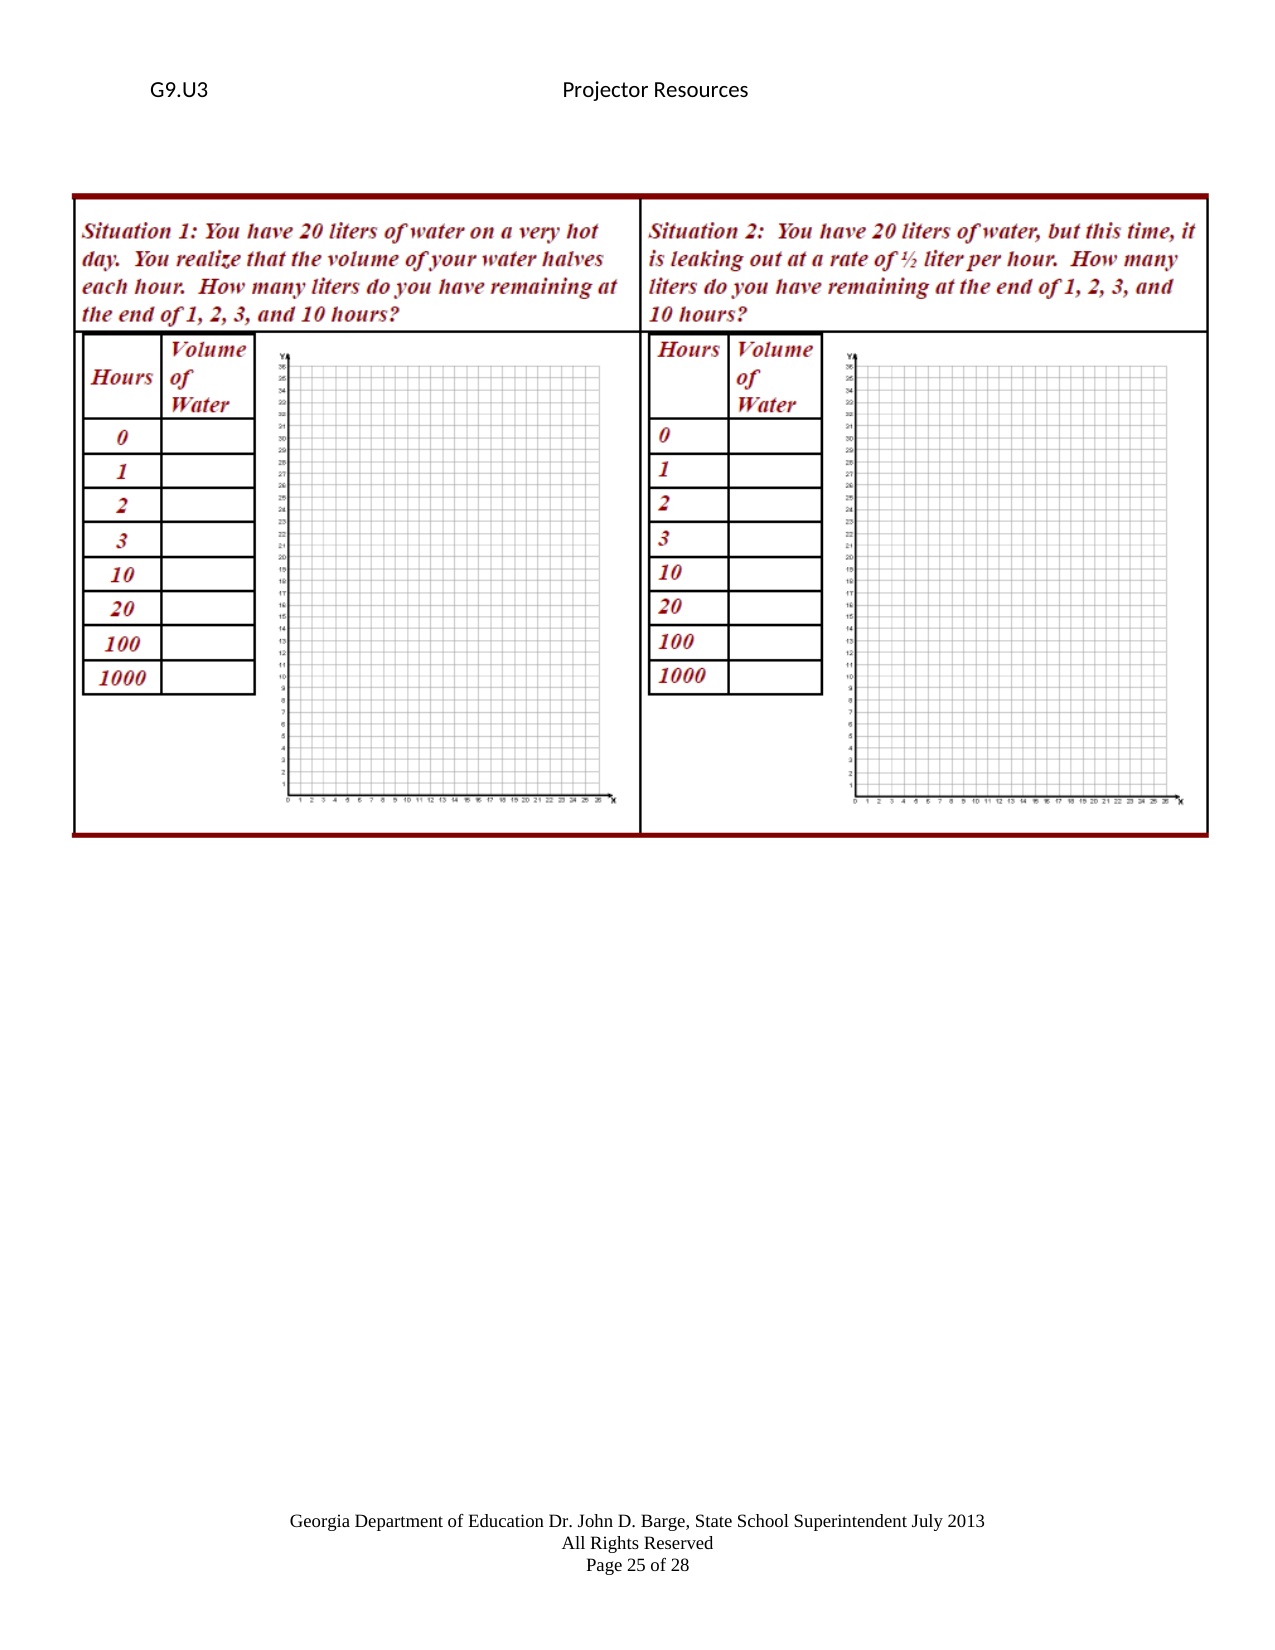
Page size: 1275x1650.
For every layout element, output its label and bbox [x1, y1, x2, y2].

picture [67, 187, 1212, 840]
